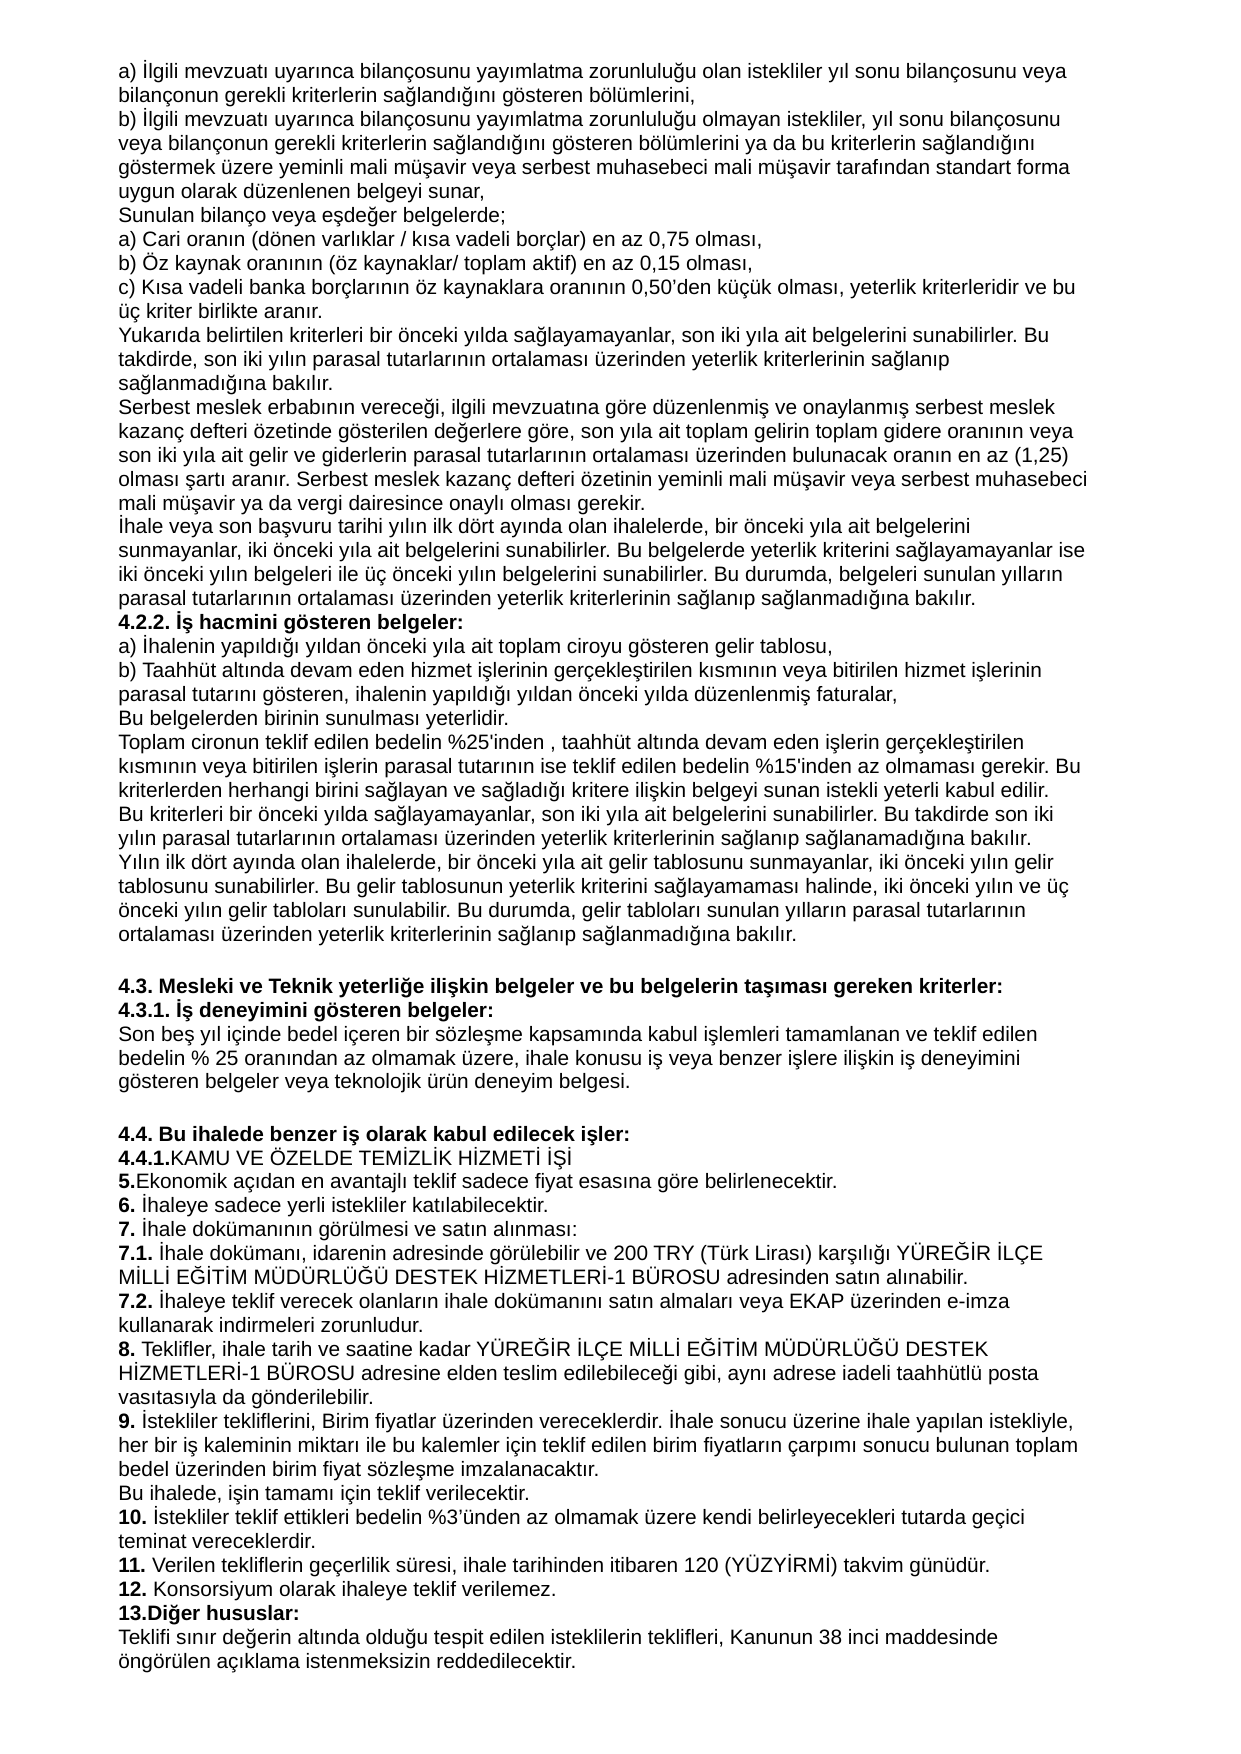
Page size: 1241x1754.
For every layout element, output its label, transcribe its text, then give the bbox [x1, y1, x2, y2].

text 4.2.2. İş hacmini gösteren belgeler: [118, 610, 1093, 634]
text 4.4.1.KAMU VE ÖZELDE TEMİZLİK HİZMETİ İŞİ [118, 1147, 1093, 1171]
text a) İlgili mevzuatı uyarınca bilançosunu yayımlatma zorunluluğu olan istekliler yıl sonu bilançosunu veya bilançonun gerekli kriterlerin sağlandığını gösteren bölümlerini, b) İlgili mevzuatı uyarınca bilançosunu yayımlatma zorunluluğu olmayan istekliler, yıl sonu bilançosunu veya bilançonun gerekli kriterlerin sağlandığını gösteren bölümlerini ya da bu kriterlerin sağlandığını göstermek üzere yeminli mali müşavir veya serbest muhasebeci mali müşavir tarafından standart forma uygun olarak düzenlenen belgeyi sunar, Sunulan bilanço veya eşdeğer belgelerde; a) Cari oranın (dönen varlıklar / kısa vadeli borçlar) en az 0,75 olması, b) Öz kaynak oranının (öz kaynaklar/ toplam aktif) en az 0,15 olması, c) Kısa vadeli banka borçlarının öz kaynaklara oranının 0,50’den küçük olması, yeterlik kriterleridir ve bu üç kriter birlikte aranır. Yukarıda belirtilen kriterleri bir önceki yılda sağlayamayanlar, son iki yıla ait belgelerini sunabilirler. Bu takdirde, son iki yılın parasal tutarlarının ortalaması üzerinden yeterlik kriterlerinin sağlanıp sağlanmadığına bakılır. Serbest meslek erbabının vereceği, ilgili mevzuatına göre düzenlenmiş ve onaylanmış serbest meslek kazanç defteri özetinde gösterilen değerlere göre, son yıla ait toplam gelirin toplam gidere oranının veya son iki yıla ait gelir ve giderlerin parasal tutarlarının ortalaması üzerinden bulunacak oranın en az (1,25) olması şartı aranır. Serbest meslek kazanç defteri özetinin yeminli mali müşavir veya serbest muhasebeci mali müşavir ya da vergi dairesince onaylı olması gerekir. İhale veya son başvuru tarihi yılın ilk dört ayında olan ihalelerde, bir önceki yıla ait belgelerini sunmayanlar, iki önceki yıla ait belgelerini sunabilirler. Bu belgelerde yeterlik kriterini sağlayamayanlar ise iki önceki yılın belgeleri ile üç önceki yılın belgelerini sunabilirler. Bu durumda, belgeleri sunulan yılların parasal tutarlarının ortalaması üzerinden yeterlik kriterlerinin sağlanıp sağlanmadığına bakılır. [118, 59, 1093, 610]
text 5.Ekonomik açıdan en avantajlı teklif sadece fiyat esasına göre belirlenecektir. 6. İhaleye sadece yerli istekliler katılabilecektir. 7. İhale dokümanının görülmesi ve satın alınması: 7.1. İhale dokümanı, idarenin adresinde görülebilir ve 200 TRY (Türk Lirası) karşılığı YÜREĞİR İLÇE MİLLİ EĞİTİM MÜDÜRLÜĞÜ DESTEK HİZMETLERİ-1 BÜROSU adresinden satın alınabilir. 7.2. İhaleye teklif verecek olanların ihale dokümanını satın almaları veya EKAP üzerinden e-imza kullanarak indirmeleri zorunludur. 8. Teklifler, ihale tarih ve saatine kadar YÜREĞİR İLÇE MİLLİ EĞİTİM MÜDÜRLÜĞÜ DESTEK HİZMETLERİ-1 BÜROSU adresine elden teslim edilebileceği gibi, aynı adrese iadeli taahhütlü posta vasıtasıyla da gönderilebilir. 9. İstekliler tekliflerini, Birim fiyatlar üzerinden vereceklerdir. İhale sonucu üzerine ihale yapılan istekliyle, her bir iş kaleminin miktarı ile bu kalemler için teklif edilen birim fiyatların çarpımı sonucu bulunan toplam bedel üzerinden birim fiyat sözleşme imzalanacaktır. Bu ihalede, işin tamamı için teklif verilecektir. 10. İstekliler teklif ettikleri bedelin %3’ünden az olmamak üzere kendi belirleyecekleri tutarda geçici teminat vereceklerdir. 11. Verilen tekliflerin geçerlilik süresi, ihale tarihinden itibaren 120 (YÜZYİRMİ) takvim günüdür. 12. Konsorsiyum olarak ihaleye teklif verilemez. 13.Diğer hususlar: [118, 1171, 1093, 1626]
text 4.4. Bu ihalede benzer iş olarak kabul edilecek işler: [118, 1123, 1093, 1147]
text 4.3.1. İş deneyimini gösteren belgeler: [118, 998, 1093, 1022]
text a) İhalenin yapıldığı yıldan önceki yıla ait toplam ciroyu gösteren gelir tablosu, b) Taahhüt altında devam eden hizmet işlerinin gerçekleştirilen kısmının veya bitirilen hizmet işlerinin parasal tutarını gösteren, ihalenin yapıldığı yıldan önceki yılda düzenlenmiş faturalar, Bu belgelerden birinin sunulması yeterlidir. Toplam cironun teklif edilen bedelin %25'inden , taahhüt altında devam eden işlerin gerçekleştirilen kısmının veya bitirilen işlerin parasal tutarının ise teklif edilen bedelin %15'inden az olmaması gerekir. Bu kriterlerden herhangi birini sağlayan ve sağladığı kritere ilişkin belgeyi sunan istekli yeterli kabul edilir. Bu kriterleri bir önceki yılda sağlayamayanlar, son iki yıla ait belgelerini sunabilirler. Bu takdirde son iki yılın parasal tutarlarının ortalaması üzerinden yeterlik kriterlerinin sağlanıp sağlanamadığına bakılır. Yılın ilk dört ayında olan ihalelerde, bir önceki yıla ait gelir tablosunu sunmayanlar, iki önceki yılın gelir tablosunu sunabilirler. Bu gelir tablosunun yeterlik kriterini sağlayamaması halinde, iki önceki yılın ve üç önceki yılın gelir tabloları sunulabilir. Bu durumda, gelir tabloları sunulan yılların parasal tutarlarının ortalaması üzerinden yeterlik kriterlerinin sağlanıp sağlanmadığına bakılır. [118, 634, 1093, 946]
text Teklifi sınır değerin altında olduğu tespit edilen isteklilerin teklifleri, Kanunun 38 inci maddesinde öngörülen açıklama istenmeksizin reddedilecektir. [118, 1626, 1093, 1674]
text Son beş yıl içinde bedel içeren bir sözleşme kapsamında kabul işlemleri tamamlanan ve teklif edilen bedelin % 25 oranından az olmamak üzere, ihale konusu iş veya benzer işlere ilişkin iş deneyimini gösteren belgeler veya teknolojik ürün deneyim belgesi. [118, 1022, 1093, 1094]
text 4.3. Mesleki ve Teknik yeterliğe ilişkin belgeler ve bu belgelerin taşıması gereken kriterler: [118, 974, 1093, 998]
